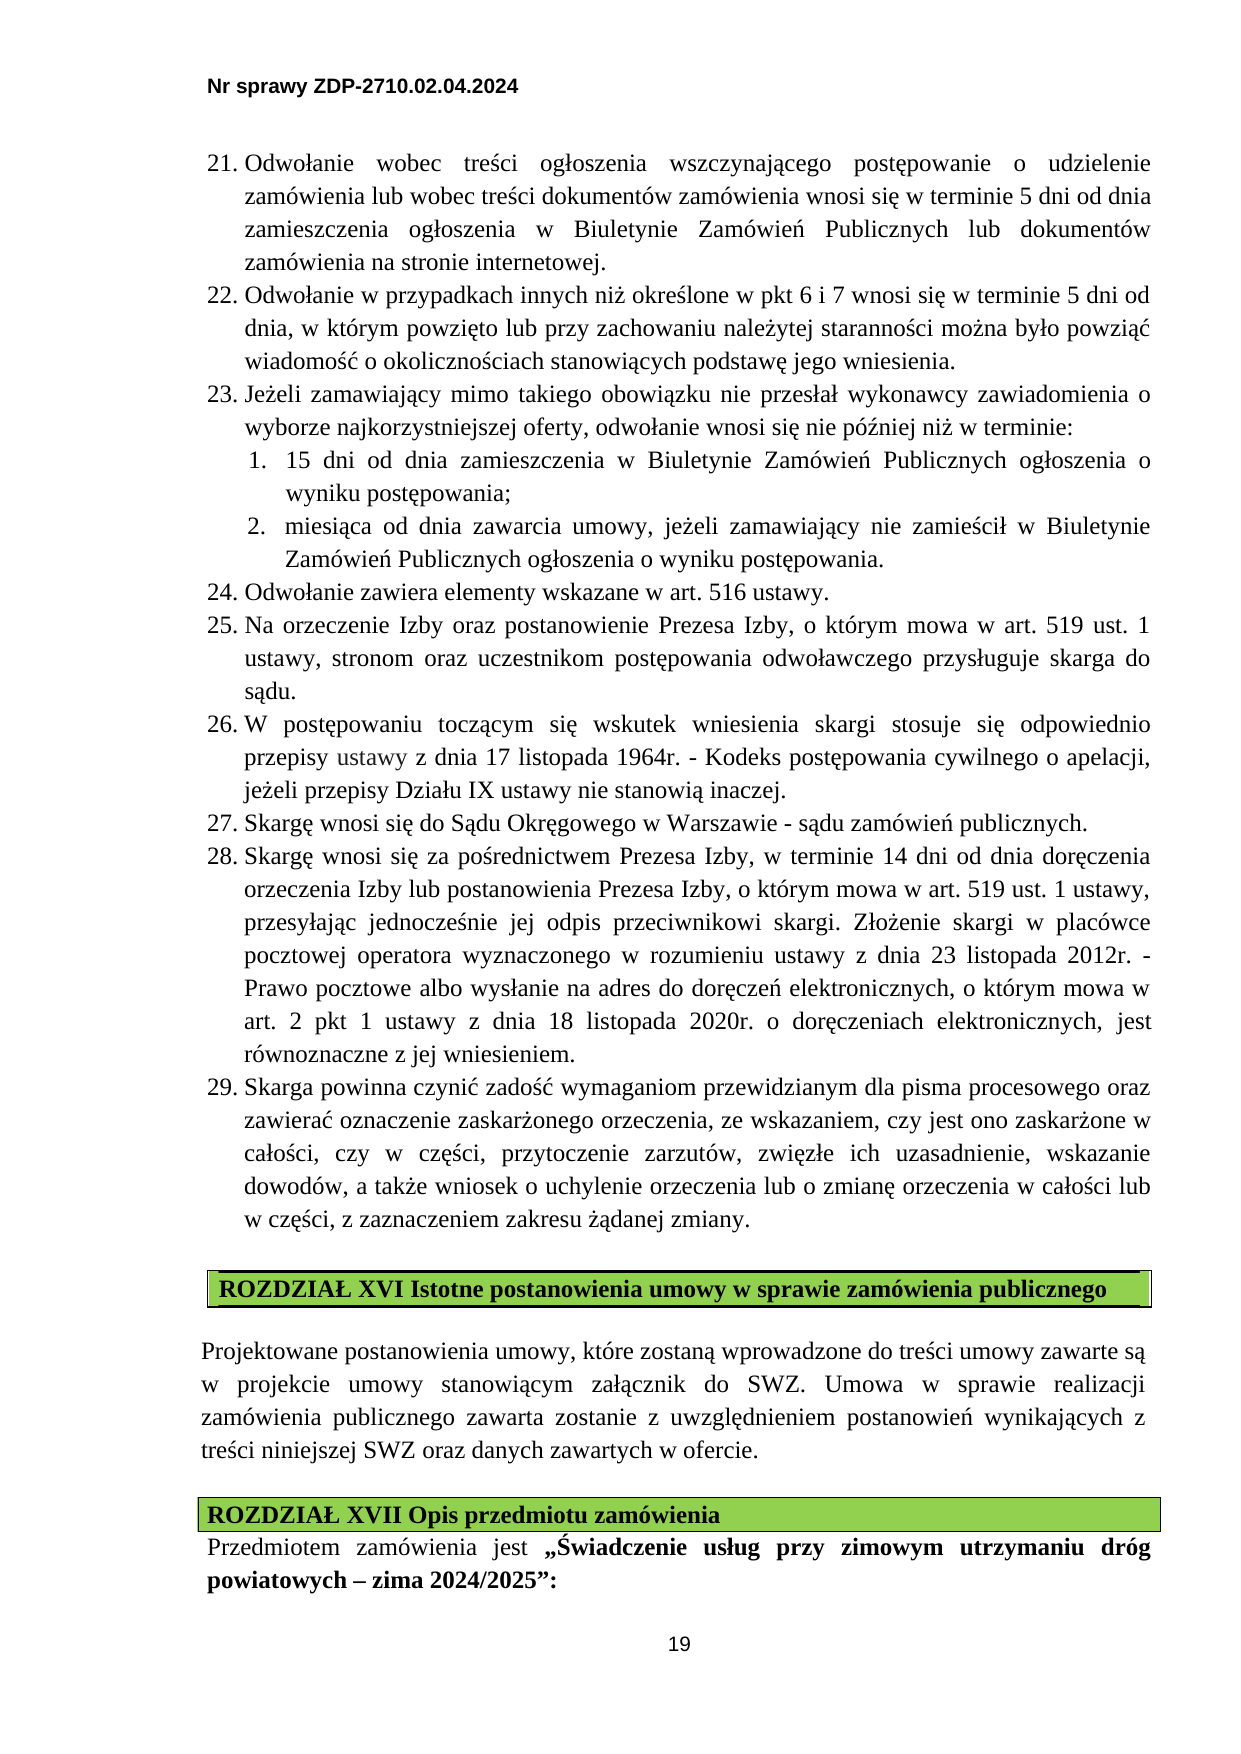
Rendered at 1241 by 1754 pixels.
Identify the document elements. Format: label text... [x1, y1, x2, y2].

subtitle ROZDZIAŁ XVII Opis przedmiotu zamówienia [199, 1498, 1160, 1531]
list Na orzeczenie Izby oraz postanowienie Prezesa Izby, o którym mowa w art. 519 ust. 1 ustawy, stronom oraz uczestnikom postępowania odwoławczego przysługuje skarga do sądu. [207, 610, 1152, 705]
list miesiąca od dnia zawarcia umowy, jeżeli zamawiający nie zamieścił w Biuletynie Zamówień Publicznych ogłoszenia o wyniku postępowania. [247, 511, 1152, 573]
list Odwołanie w przypadkach innych niż określone w pkt 6 i 7 wnosi się w terminie 5 dni od dnia, w którym powzięto lub przy zachowaniu należytej staranności można było powziąć wiadomość o okolicznościach stanowiących podstawę jego wniesienia. [207, 280, 1152, 374]
list Odwołanie wobec treści ogłoszenia wszczynającego postępowanie o udzielenie zamówienia lub wobec treści dokumentów zamówienia wnosi się w terminie 5 dni od dnia zamieszczenia ogłoszenia w Biuletynie Zamówień Publicznych lub dokumentów zamówienia na stronie internetowej. [207, 148, 1152, 276]
list 15 dni od dnia zamieszczenia w Biuletynie Zamówień Publicznych ogłoszenia o wyniku postępowania; [248, 445, 1152, 507]
list Skarga powinna czynić zadość wymaganiom przewidzianym dla pisma procesowego oraz zawierać oznaczenie zaskarżonego orzeczenia, ze wskazaniem, czy jest ono zaskarżone w całości, czy w części, przytoczenie zarzutów, zwięzłe ich uzasadnienie, wskazanie dowodów, a także wniosek o uchylenie orzeczenia lub o zmianę orzeczenia w całości lub w części, z zaznaczeniem zakresu żądanej zmiany. [207, 1072, 1152, 1233]
list Odwołanie zawiera elementy wskazane w art. 516 ustawy. [207, 577, 1152, 606]
text Projektowane postanowienia umowy, które zostaną wprowadzone do treści umowy zawarte są w projekcie umowy stanowiącym załącznik do SWZ. Umowa w sprawie realizacji zamówienia publicznego zawarta zostanie z uwzględnieniem postanowień wynikających z treści niniejszej SWZ oraz danych zawartych w ofercie. [201, 1336, 1146, 1464]
list Jeżeli zamawiający mimo takiego obowiązku nie przesłał wykonawcy zawiadomienia o wyborze najkorzystniejszej oferty, odwołanie wnosi się nie później niż w terminie: [207, 379, 1152, 441]
list Skargę wnosi się do Sądu Okręgowego w Warszawie - sądu zamówień publicznych. [207, 808, 1152, 837]
list W postępowaniu toczącym się wskutek wniesienia skargi stosuje się odpowiednio przepisy ustawy z dnia 17 listopada 1964r. - Kodeks postępowania cywilnego o apelacji, jeżeli przepisy Działu IX ustawy nie stanowią inaczej. [207, 709, 1152, 804]
text Przedmiotem zamówienia jest „Świadczenie usług przy zimowym utrzymaniu dróg powiatowych – zima 2024/2025”: [207, 1532, 1152, 1594]
list Skargę wnosi się za pośrednictwem Prezesa Izby, w terminie 14 dni od dnia doręczenia orzeczenia Izby lub postanowienia Prezesa Izby, o którym mowa w art. 519 ust. 1 ustawy, przesyłając jednocześnie jej odpis przeciwnikowi skargi. Złożenie skargi w placówce pocztowej operatora wyznaczonego w rozumieniu ustawy z dnia 23 listopada 2012r. - Prawo pocztowe albo wysłanie na adres do doręczeń elektronicznych, o którym mowa w art. 2 pkt 1 ustawy z dnia 18 listopada 2020r. o doręczeniach elektronicznych, jest równoznaczne z jej wniesieniem. [207, 841, 1152, 1068]
